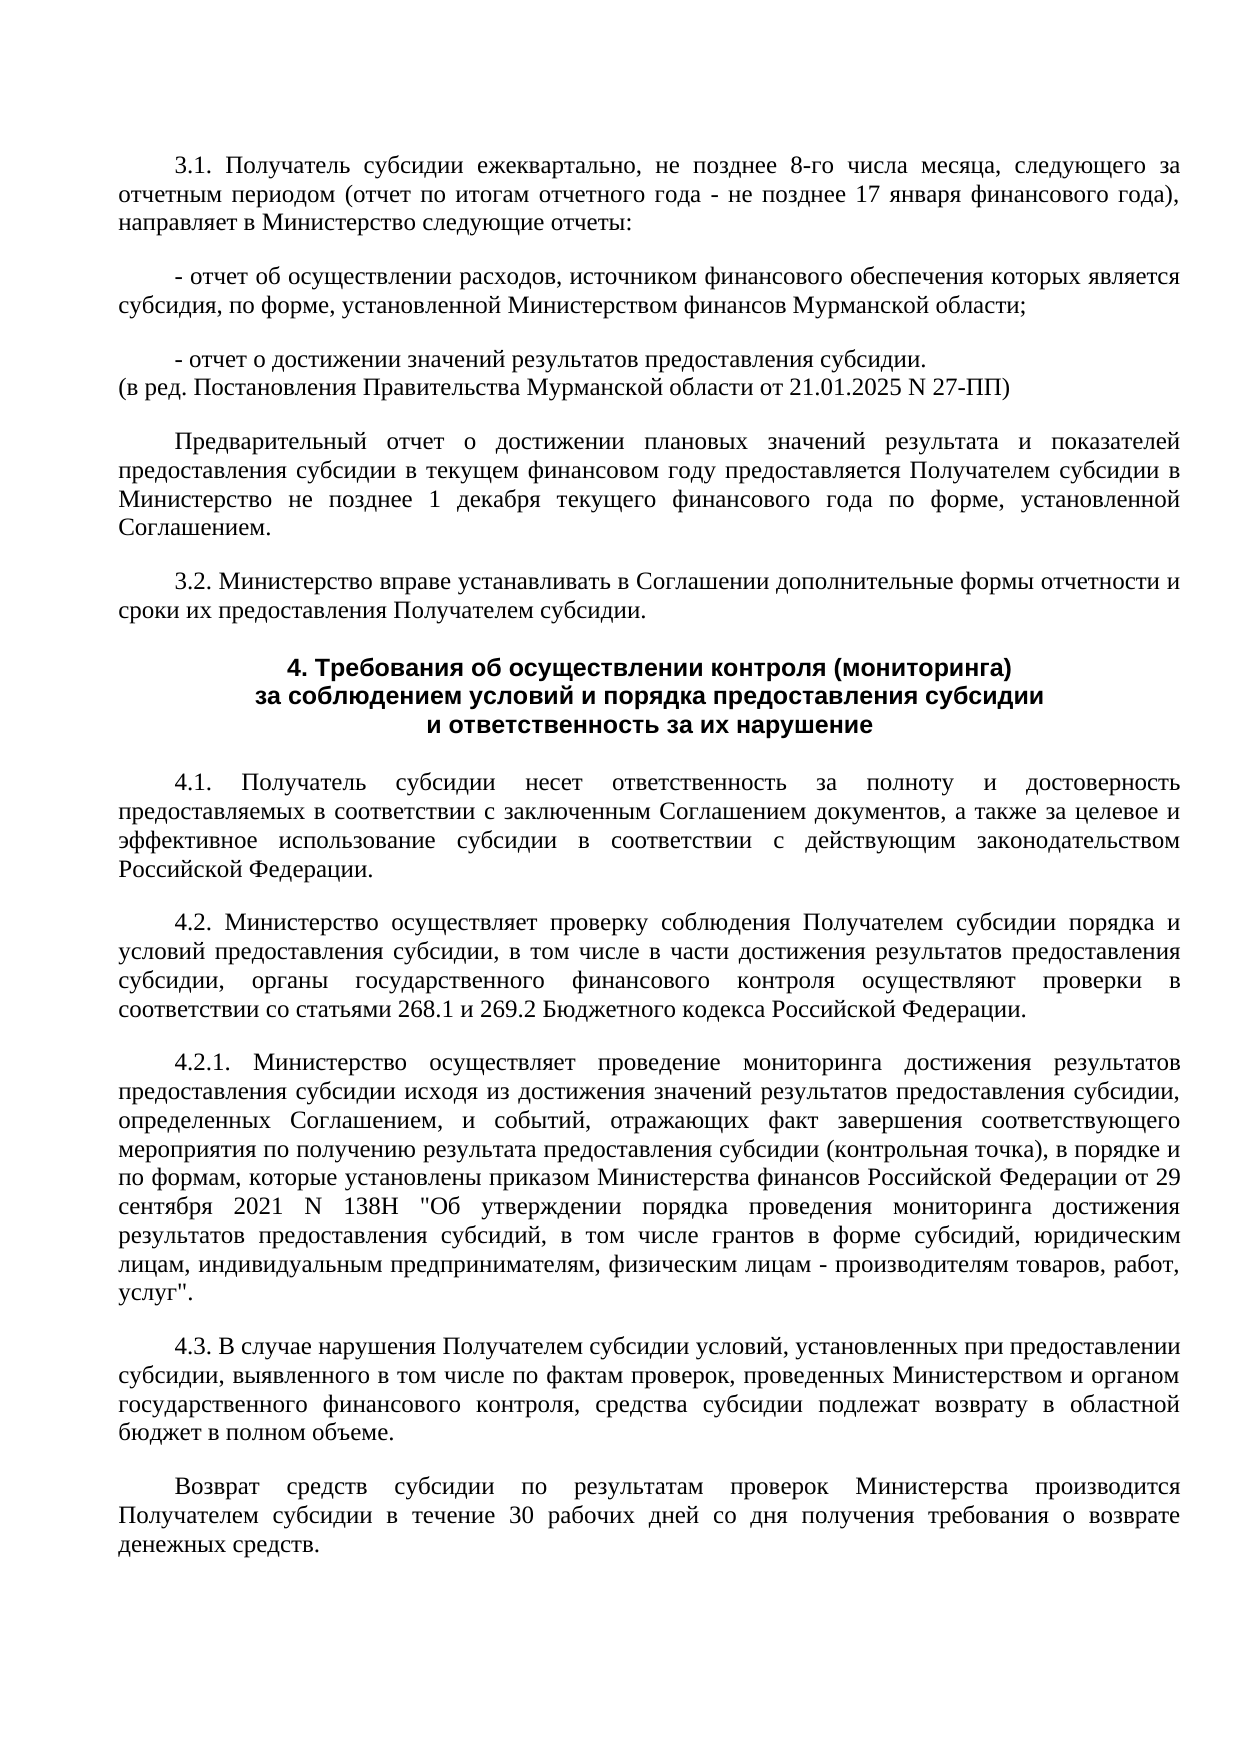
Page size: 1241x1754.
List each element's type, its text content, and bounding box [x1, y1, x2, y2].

title 4. Требования об осуществлении контроля (мониторинга) [118, 652, 1181, 681]
text 4.3. В случае нарушения Получателем субсидии условий, установленных при предоставлении субсидии, выявленного в том числе по фактам проверок, проведенных Министерством и органом государственного финансового контроля, средства субсидии подлежат возврату в областной бюджет в полном объеме. [118, 1331, 1181, 1446]
title за соблюдением условий и порядка предоставления субсидии [118, 681, 1181, 710]
text 4.2.1. Министерство осуществляет проведение мониторинга достижения результатов предоставления субсидии исходя из достижения значений результатов предоставления субсидии, определенных Соглашением, и событий, отражающих факт завершения соответствующего мероприятия по получению результата предоставления субсидии (контрольная точка), в порядке и по формам, которые установлены приказом Министерства финансов Российской Федерации от 29 сентября 2021 N 138Н "Об утверждении порядка проведения мониторинга достижения результатов предоставления субсидий, в том числе грантов в форме субсидий, юридическим лицам, индивидуальным предпринимателям, физическим лицам - производителям товаров, работ, услуг". [118, 1047, 1181, 1306]
title и ответственность за их нарушение [118, 710, 1181, 739]
text - отчет о достижении значений результатов предоставления субсидии. [118, 344, 1181, 372]
text (в ред. Постановления Правительства Мурманской области от 21.01.2025 N 27-ПП) [118, 372, 1181, 401]
text Возврат средств субсидии по результатам проверок Министерства производится Получателем субсидии в течение 30 рабочих дней со дня получения требования о возврате денежных средств. [118, 1471, 1181, 1557]
text Предварительный отчет о достижении плановых значений результата и показателей предоставления субсидии в текущем финансовом году предоставляется Получателем субсидии в Министерство не позднее 1 декабря текущего финансового года по форме, установленной Соглашением. [118, 426, 1181, 541]
text 3.1. Получатель субсидии ежеквартально, не позднее 8-го числа месяца, следующего за отчетным периодом (отчет по итогам отчетного года - не позднее 17 января финансового года), направляет в Министерство следующие отчеты: [118, 150, 1181, 236]
text - отчет об осуществлении расходов, источником финансового обеспечения которых является субсидия, по форме, установленной Министерством финансов Мурманской области; [118, 261, 1181, 319]
text 3.2. Министерство вправе устанавливать в Соглашении дополнительные формы отчетности и сроки их предоставления Получателем субсидии. [118, 566, 1181, 624]
text 4.2. Министерство осуществляет проверку соблюдения Получателем субсидии порядка и условий предоставления субсидии, в том числе в части достижения результатов предоставления субсидии, органы государственного финансового контроля осуществляют проверки в соответствии со статьями 268.1 и 269.2 Бюджетного кодекса Российской Федерации. [118, 907, 1181, 1022]
text 4.1. Получатель субсидии несет ответственность за полноту и достоверность предоставляемых в соответствии с заключенным Соглашением документов, а также за целевое и эффективное использование субсидии в соответствии с действующим законодательством Российской Федерации. [118, 767, 1181, 882]
